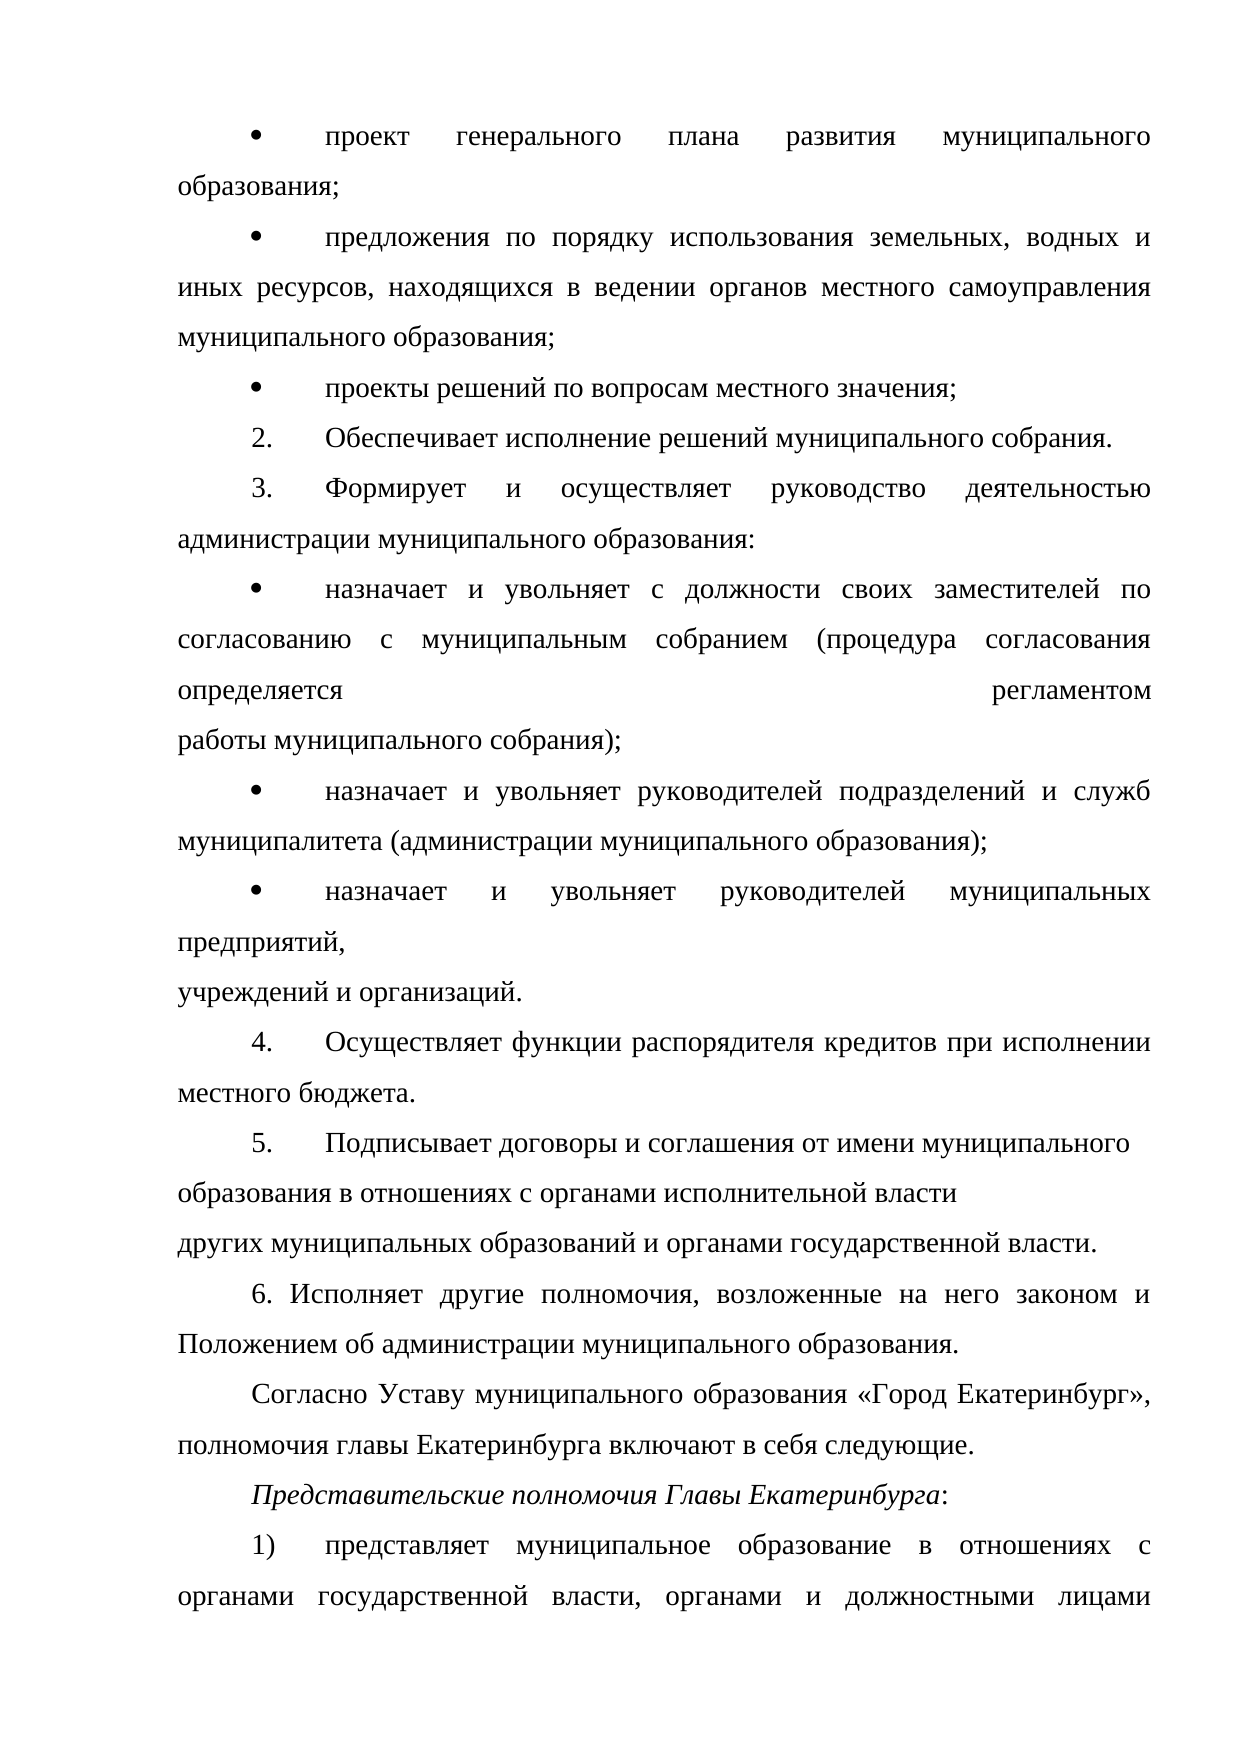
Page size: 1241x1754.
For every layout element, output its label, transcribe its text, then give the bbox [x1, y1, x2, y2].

list Осуществляет функции распорядителя кредитов при исполнении местного бюджета. [177, 1024, 1152, 1108]
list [177, 1527, 1152, 1611]
list назначает и увольняет с должности своих заместителей по согласованию с муниципальным собранием (процедура согласования определяется регламентом работы муниципального собрания); [177, 571, 1152, 756]
list предложения по порядку использования земельных, водных и иных ресурсов, находящихся в ведении органов местного самоуправления муниципального образования; [177, 219, 1152, 353]
list Обеспечивает исполнение решений муниципального собрания. [177, 420, 1152, 454]
text образования в отношениях с органами исполнительной власти [177, 1175, 1152, 1209]
text Согласно Уставу муниципального образования «Город Екатеринбург», полномочия главы Екатеринбурга включают в себя следующие. [177, 1377, 1152, 1460]
text 6. Исполняет другие полномочия, возложенные на него законом и Положением об администрации муниципального образования. [177, 1276, 1152, 1360]
list проект генерального плана развития муниципального образования; [177, 118, 1152, 202]
list назначает и увольняет руководителей подразделений и служб муниципалитета (администрации муниципального образования); [177, 773, 1152, 857]
list Формирует и осуществляет руководство деятельностью администрации муниципального образования: [177, 471, 1152, 554]
list проекты решений по вопросам местного значения; [177, 370, 1152, 403]
text других муниципальных образований и органами государственной власти. [177, 1226, 1152, 1259]
list назначает и увольняет руководителей муниципальных предприятий, учреждений и организаций. [177, 873, 1152, 1008]
list Подписывает договоры и соглашения от имени муниципального [177, 1125, 1152, 1158]
text Представительские полномочия Главы Екатеринбурга: [177, 1477, 1152, 1511]
